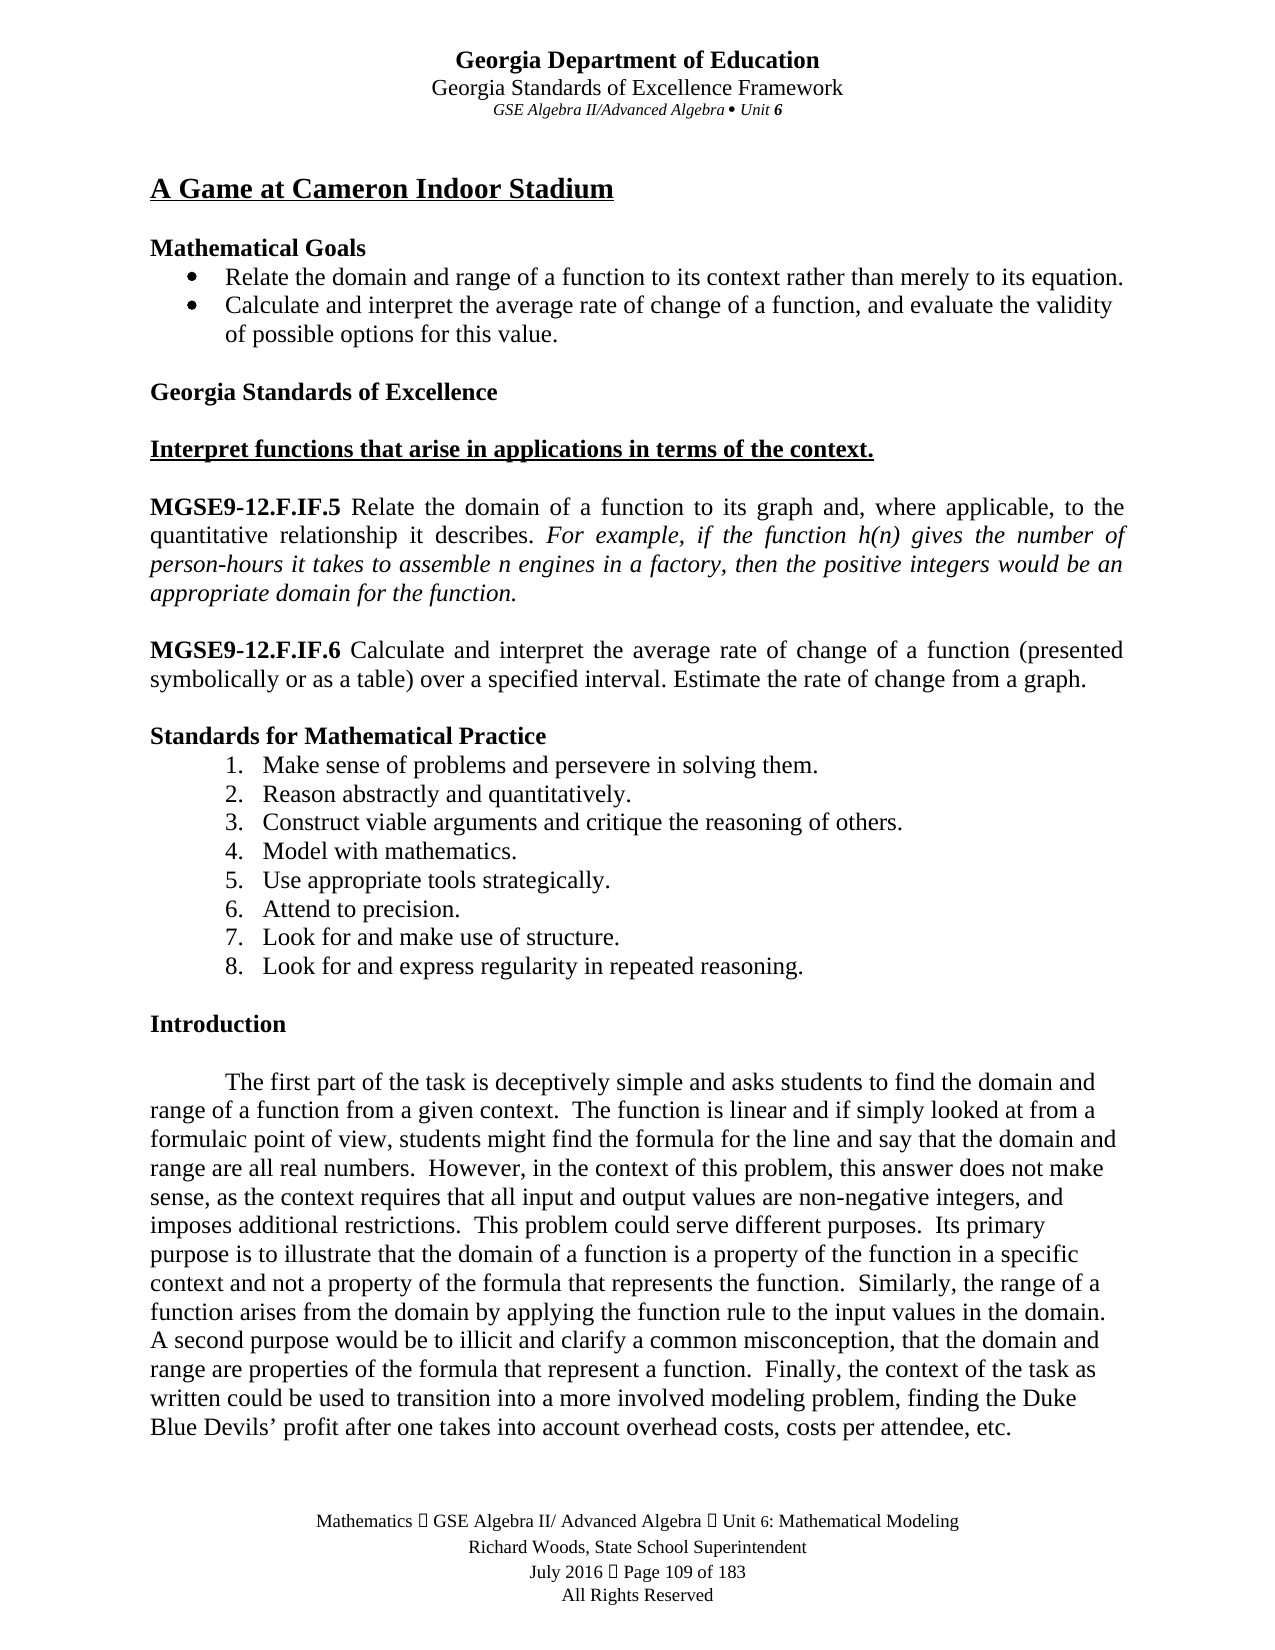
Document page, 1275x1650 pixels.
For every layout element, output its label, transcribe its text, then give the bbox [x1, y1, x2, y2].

list Attend to precision. [225, 894, 1125, 922]
text Introduction [150, 1009, 1125, 1037]
list Use appropriate tools strategically. [225, 865, 1125, 894]
text Georgia Standards of Excellence [150, 377, 1125, 406]
text The first part of the task is deceptively simple and asks students to find the domain and range of a function from a given context. The function is linear and if simply looked at from a formulaic point of view, students might find the formula for the line and say that the domain and range are all real numbers. However, in the context of this problem, this answer does not make sense, as the context requires that all input and output values are non-negative integers, and imposes additional restrictions. This problem could serve different purposes. Its primary purpose is to illustrate that the domain of a function is a property of the function in a specific context and not a property of the formula that represents the function. Similarly, the range of a function arises from the domain by applying the function rule to the input values in the domain. A second purpose would be to illicit and clarify a common misconception, that the domain and range are properties of the formula that represent a function. Finally, the context of the task as written could be used to transition into a more involved modeling problem, finding the Duke Blue Devils’ profit after one takes into account overhead costs, costs per attendee, etc. [150, 1067, 1125, 1440]
text Mathematical Goals [150, 233, 1125, 262]
list Model with mathematics. [225, 836, 1125, 865]
list Make sense of problems and persevere in solving them. [225, 750, 1125, 779]
list Relate the domain and range of a function to its context rather than merely to its equation. [187, 262, 1125, 291]
list Reason abstractly and quantitatively. [225, 779, 1125, 807]
text MGSE9-12.F.IF.5 Relate the domain of a function to its graph and, where applicable, to the quantitative relationship it describes. For example, if the function h(n) gives the number of person-hours it takes to assemble n engines in a factory, then the positive integers would be an appropriate domain for the function. [150, 492, 1125, 607]
text Interpret functions that arise in applications in terms of the context. [150, 434, 1125, 463]
text Standards for Mathematical Practice [150, 721, 1125, 750]
subtitle A Game at Cameron Indoor Stadium [150, 171, 1125, 204]
text MGSE9-12.F.IF.6 Calculate and interpret the average rate of change of a function (presented symbolically or as a table) over a specified interval. Estimate the rate of change from a graph. [150, 636, 1125, 693]
list Look for and express regularity in repeated reasoning. [225, 951, 1125, 980]
list Look for and make use of structure. [225, 922, 1125, 951]
list Calculate and interpret the average rate of change of a function, and evaluate the validity of possible options for this value. [187, 291, 1125, 348]
list Construct viable arguments and critique the reasoning of others. [225, 807, 1125, 836]
